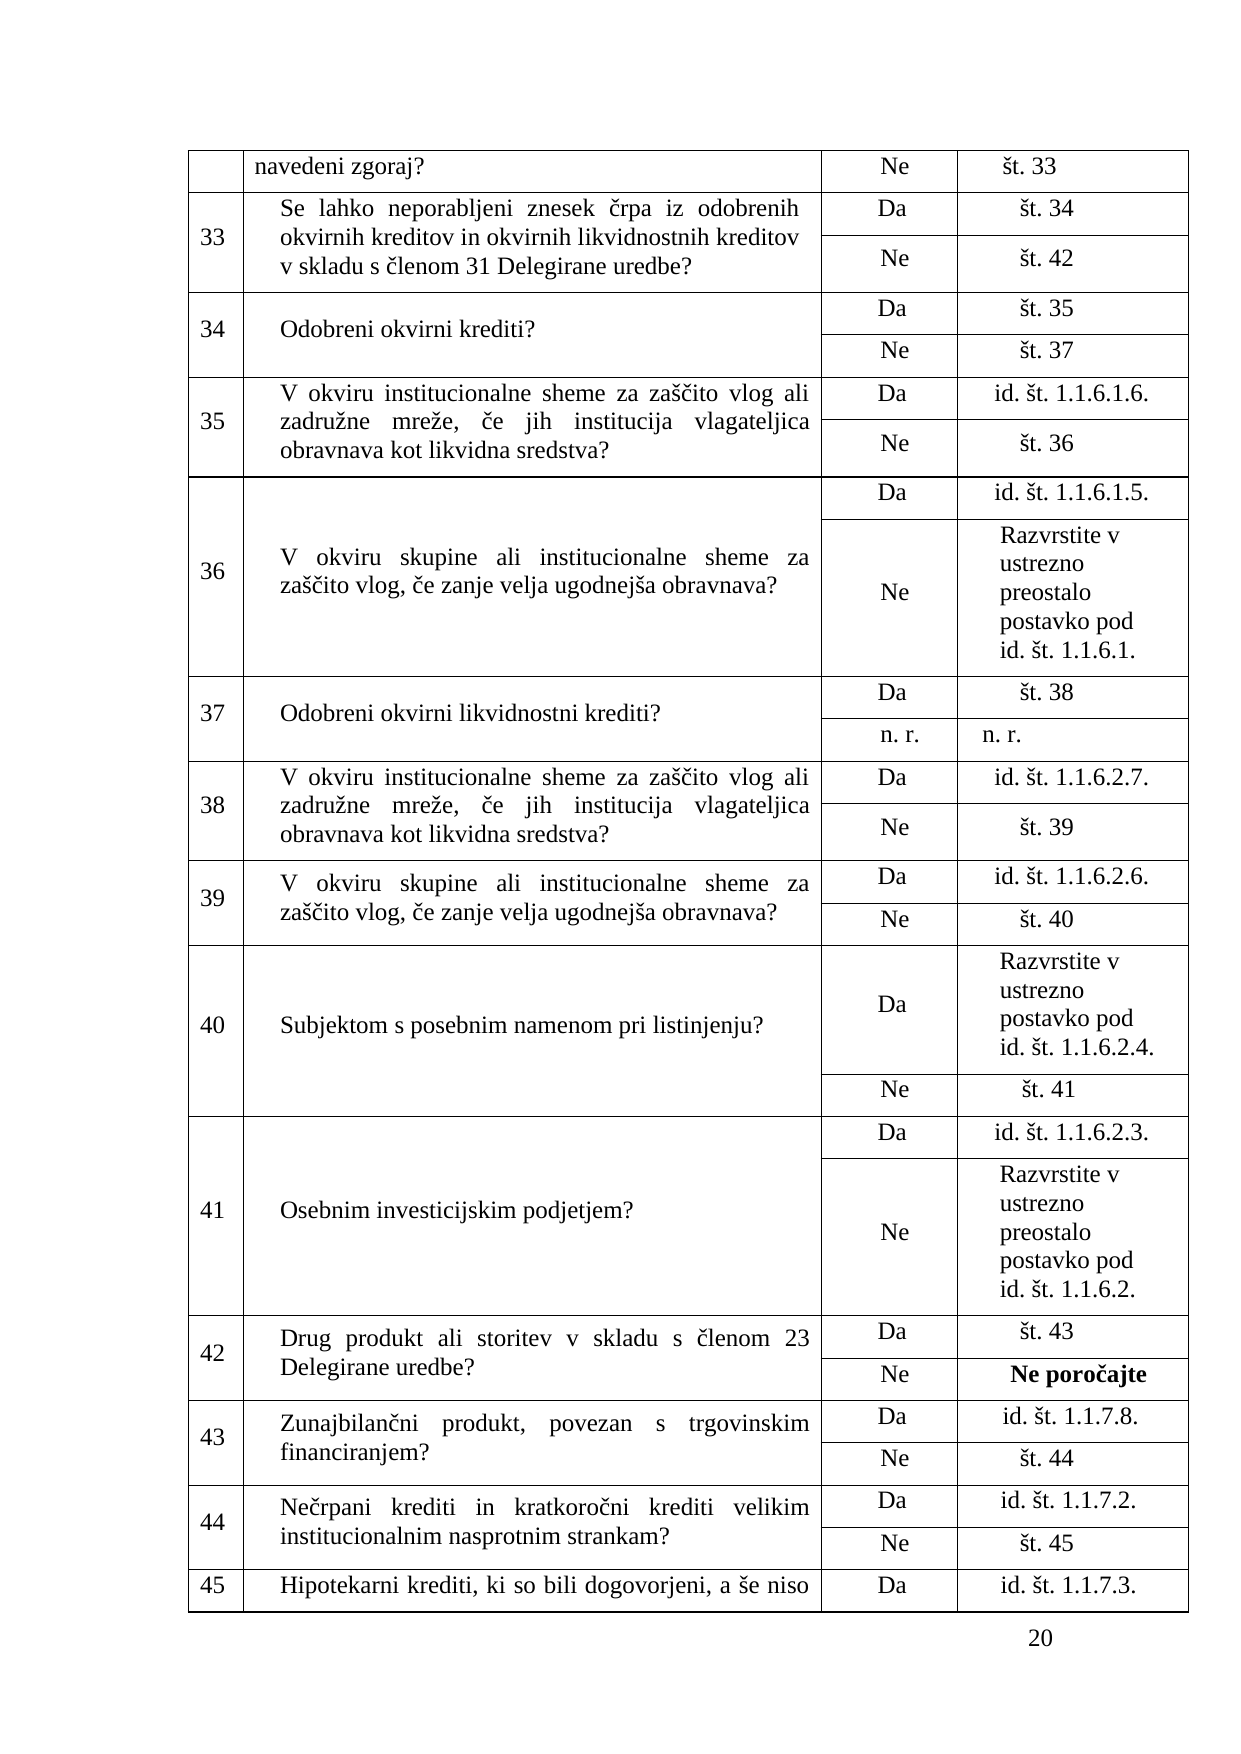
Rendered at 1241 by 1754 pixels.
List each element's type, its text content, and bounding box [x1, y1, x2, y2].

table_cell 43 [189, 1401, 243, 1484]
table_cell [244, 1570, 821, 1611]
table_cell Da [822, 193, 957, 234]
table_cell Ne [822, 520, 957, 676]
table_cell Ne [822, 151, 957, 192]
table_cell Da [822, 1316, 957, 1358]
table_cell Ne [822, 335, 957, 377]
table_cell Ne poročajte [958, 1359, 1188, 1400]
table_cell Osebnim investicijskim podjetjem? [244, 1117, 821, 1315]
table_cell Ne [822, 1359, 957, 1400]
table_cell št. 34 [958, 193, 1188, 234]
table_cell 41 [189, 1117, 243, 1315]
table_cell št. 42 [958, 236, 1188, 292]
table_cell Da [822, 378, 957, 419]
table_cell Odobreni okvirni krediti? [244, 293, 821, 377]
table_cell Da [822, 762, 957, 803]
table_cell 45 [189, 1570, 243, 1611]
table_cell Ne [822, 1159, 957, 1315]
table_cell Ne [822, 804, 957, 860]
table_cell 39 [189, 861, 243, 945]
table_cell 40 [189, 946, 243, 1116]
table_cell št. 38 [958, 677, 1188, 718]
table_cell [244, 151, 821, 192]
table_cell št. 36 [958, 420, 1188, 476]
table_cell 32 [189, 151, 243, 192]
table_cell id. št. 1.1.6.1.6. [958, 378, 1188, 419]
table_cell Da [822, 293, 957, 334]
table_cell Da [822, 1401, 957, 1442]
table_cell št. 37 [958, 335, 1188, 377]
table_cell 38 [189, 762, 243, 860]
table_cell 34 [189, 293, 243, 377]
table_cell Se lahko neporabljeni znesek črpa iz odobrenih okvirnih kreditov in okvirnih likvidnostnih kreditov v skladu s členom 31 Delegirane uredbe? [244, 193, 821, 292]
table_cell id. št. 1.1.6.2.7. [958, 762, 1188, 803]
table_cell Drug produkt ali storitev v skladu s členom 23 Delegirane uredbe? [244, 1316, 821, 1400]
table_cell Ne [822, 1075, 957, 1116]
table_cell Ne [822, 904, 957, 945]
table_cell Da [822, 478, 957, 519]
table_cell Da [822, 1117, 957, 1158]
table_cell Da [822, 677, 957, 718]
table_cell št. 35 [958, 293, 1188, 334]
table_cell Ne [822, 420, 957, 476]
table_cell Zunajbilančni produkt, povezan s trgovinskim financiranjem? [244, 1401, 821, 1484]
table_cell id. št. 1.1.7.2. [958, 1486, 1188, 1527]
table_cell št. 40 [958, 904, 1188, 945]
table_cell n. r. [822, 719, 957, 761]
table_cell št. 45 [958, 1528, 1188, 1569]
table_cell Subjektom s posebnim namenom pri listinjenju? [244, 946, 821, 1116]
table_cell Odobreni okvirni likvidnostni krediti? [244, 677, 821, 761]
table_cell št. 44 [958, 1443, 1188, 1484]
table_cell št. 39 [958, 804, 1188, 860]
table_cell id. št. 1.1.6.2.6. [958, 861, 1188, 903]
table_cell št. 43 [958, 1316, 1188, 1358]
table_cell Razvrstite v ustrezno postavko pod id. št. 1.1.6.2.4. [958, 946, 1188, 1073]
table_cell 42 [189, 1316, 243, 1400]
table_cell n. r. [958, 719, 1188, 761]
table_cell id. št. 1.1.6.1.5. [958, 478, 1188, 519]
table_cell Ne [822, 1528, 957, 1569]
table_cell Razvrstite v ustrezno preostalo postavko pod id. št. 1.1.6.2. [958, 1159, 1188, 1315]
table_cell 37 [189, 677, 243, 761]
table_cell št. 41 [958, 1075, 1188, 1116]
table_cell Da [822, 946, 957, 1073]
table_cell id. št. 1.1.7.8. [958, 1401, 1188, 1442]
table_cell Ne [822, 1443, 957, 1484]
table_cell Da [822, 861, 957, 903]
table_cell id. št. 1.1.6.2.3. [958, 1117, 1188, 1158]
table_cell Ne [822, 236, 957, 292]
table_cell 33 [189, 193, 243, 292]
table_cell V okviru skupine ali institucionalne sheme za zaščito vlog, če zanje velja ugodnejša obravnava? [244, 478, 821, 676]
table_cell 36 [189, 478, 243, 676]
table_cell Nečrpani krediti in kratkoročni krediti velikim institucionalnim nasprotnim strankam? [244, 1486, 821, 1569]
table_cell 44 [189, 1486, 243, 1569]
table_cell V okviru skupine ali institucionalne sheme za zaščito vlog, če zanje velja ugodnejša obravnava? [244, 861, 821, 945]
table_cell V okviru institucionalne sheme za zaščito vlog ali zadružne mreže, če jih institucija vlagateljica obravnava kot likvidna sredstva? [244, 378, 821, 476]
table_cell št. 33 [958, 151, 1188, 192]
table_cell Razvrstite v ustrezno preostalo postavko pod id. št. 1.1.6.1. [958, 520, 1188, 676]
table_cell Da [822, 1570, 957, 1611]
table_cell V okviru institucionalne sheme za zaščito vlog ali zadružne mreže, če jih institucija vlagateljica obravnava kot likvidna sredstva? [244, 762, 821, 860]
table_cell 35 [189, 378, 243, 476]
table_cell id. št. 1.1.7.3. [958, 1570, 1188, 1611]
table_cell Da [822, 1486, 957, 1527]
